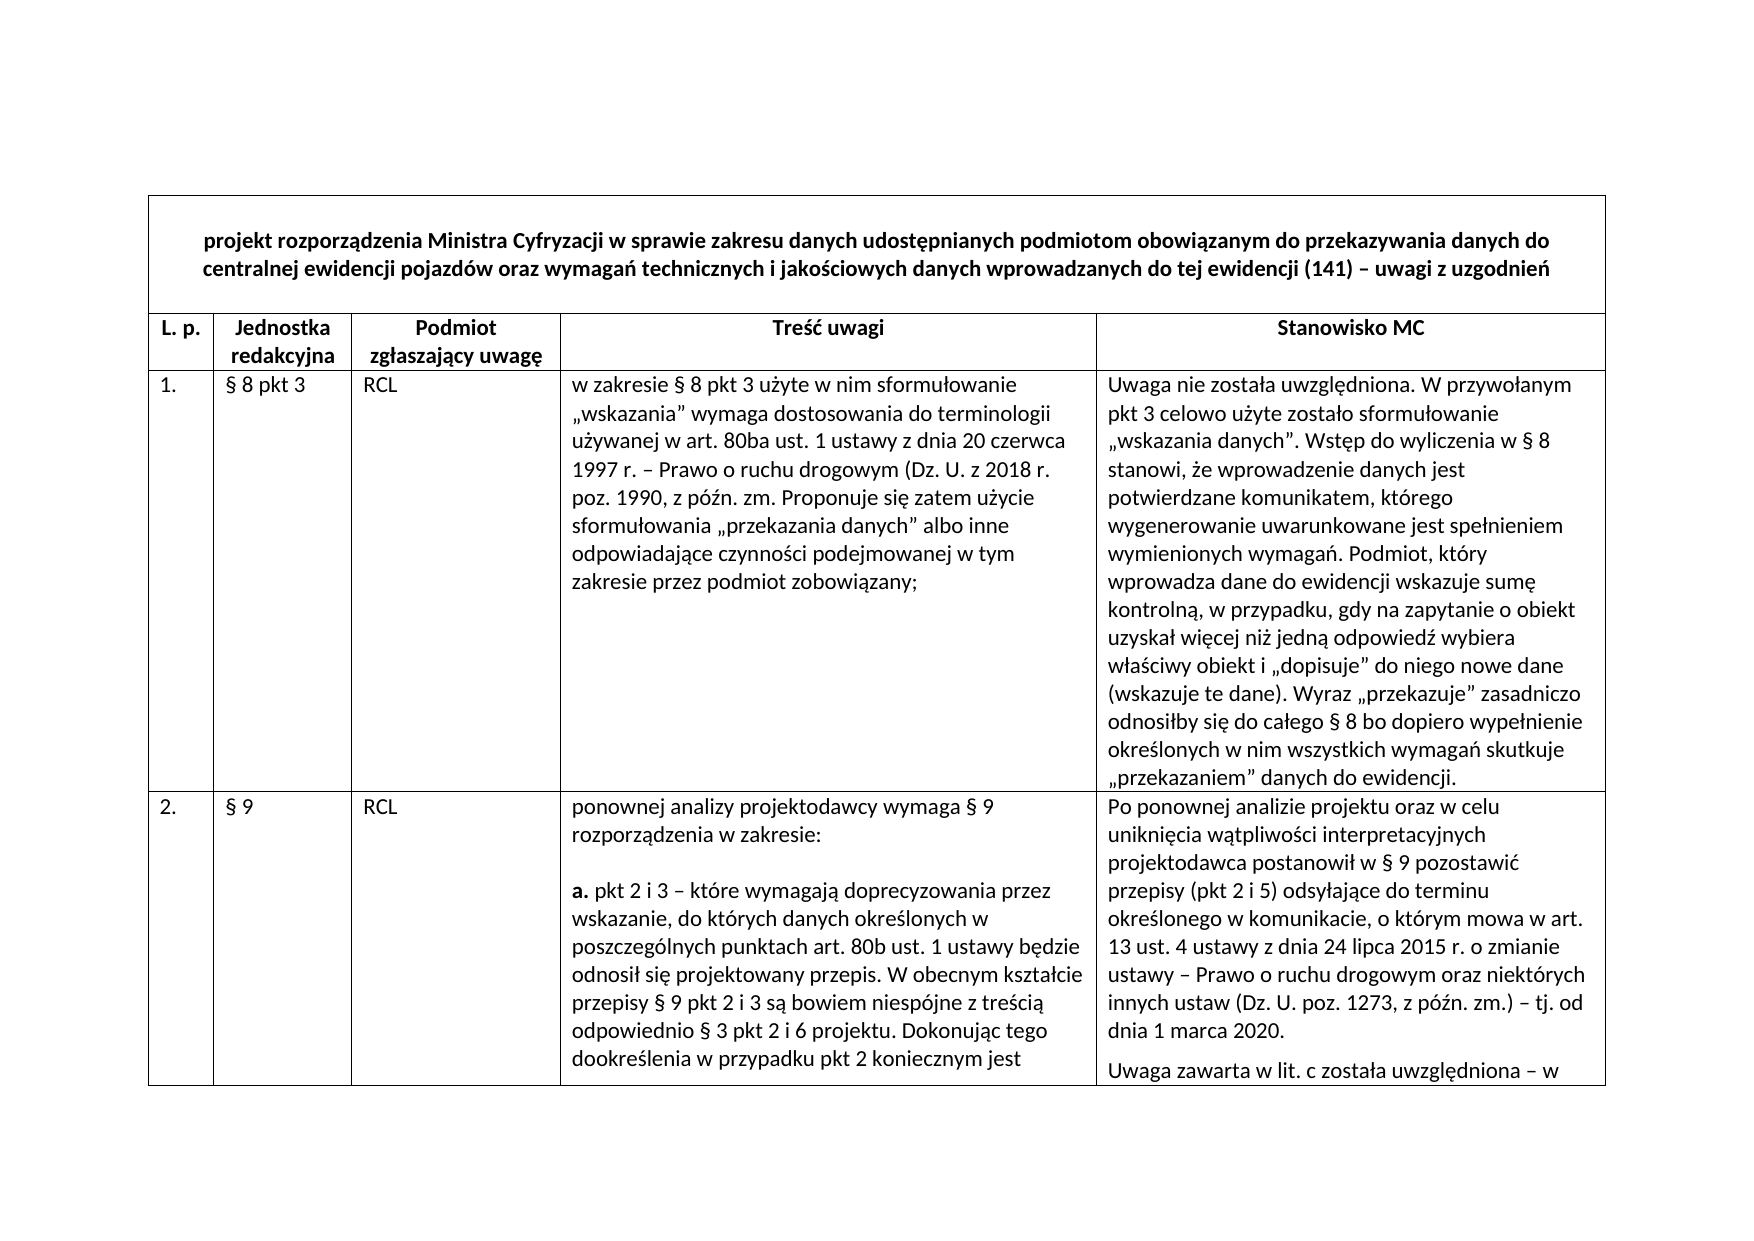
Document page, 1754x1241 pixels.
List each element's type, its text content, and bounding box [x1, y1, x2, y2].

table_cell RCL [352, 792, 560, 1085]
table_cell L. p. [149, 314, 213, 369]
table_cell § 8 pkt 3 [214, 371, 351, 791]
table_cell Jednostka redakcyjna [214, 314, 351, 369]
table_cell § 9 [214, 792, 351, 1085]
table_cell [149, 792, 213, 1085]
table_cell Treść uwagi [561, 314, 1096, 369]
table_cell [561, 792, 1096, 1085]
table_cell [149, 371, 213, 791]
table_cell w zakresie § 8 pkt 3 użyte w nim sformułowanie „wskazania” wymaga dostosowania do terminologii używanej w art. 80ba ust. 1 ustawy z dnia 20 czerwca 1997 r. – Prawo o ruchu drogowym (Dz. U. z 2018 r. poz. 1990, z późn. zm. Proponuje się zatem użycie sformułowania „przekazania danych” albo inne odpowiadające czynności podejmowanej w tym zakresie przez podmiot zobowiązany; [561, 371, 1096, 791]
table_cell RCL [352, 371, 560, 791]
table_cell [1097, 792, 1605, 1085]
table_cell Podmiot zgłaszający uwagę [352, 314, 560, 369]
table_cell Uwaga nie została uwzględniona. W przywołanym pkt 3 celowo użyte zostało sformułowanie „wskazania danych”. Wstęp do wyliczenia w § 8 stanowi, że wprowadzenie danych jest potwierdzane komunikatem, którego wygenerowanie uwarunkowane jest spełnieniem wymienionych wymagań. Podmiot, który wprowadza dane do ewidencji wskazuje sumę kontrolną, w przypadku, gdy na zapytanie o obiekt uzyskał więcej niż jedną odpowiedź wybiera właściwy obiekt i „dopisuje” do niego nowe dane (wskazuje te dane). Wyraz „przekazuje” zasadniczo odnosiłby się do całego § 8 bo dopiero wypełnienie określonych w nim wszystkich wymagań skutkuje „przekazaniem” danych do ewidencji. [1097, 371, 1605, 791]
table_header projekt rozporządzenia Ministra Cyfryzacji w sprawie zakresu danych udostępnianych podmiotom obowiązanym do przekazywania danych do centralnej ewidencji pojazdów oraz wymagań technicznych i jakościowych danych wprowadzanych do tej ewidencji (141) – uwagi z uzgodnień [149, 196, 1605, 312]
table_cell Stanowisko MC [1097, 314, 1605, 369]
